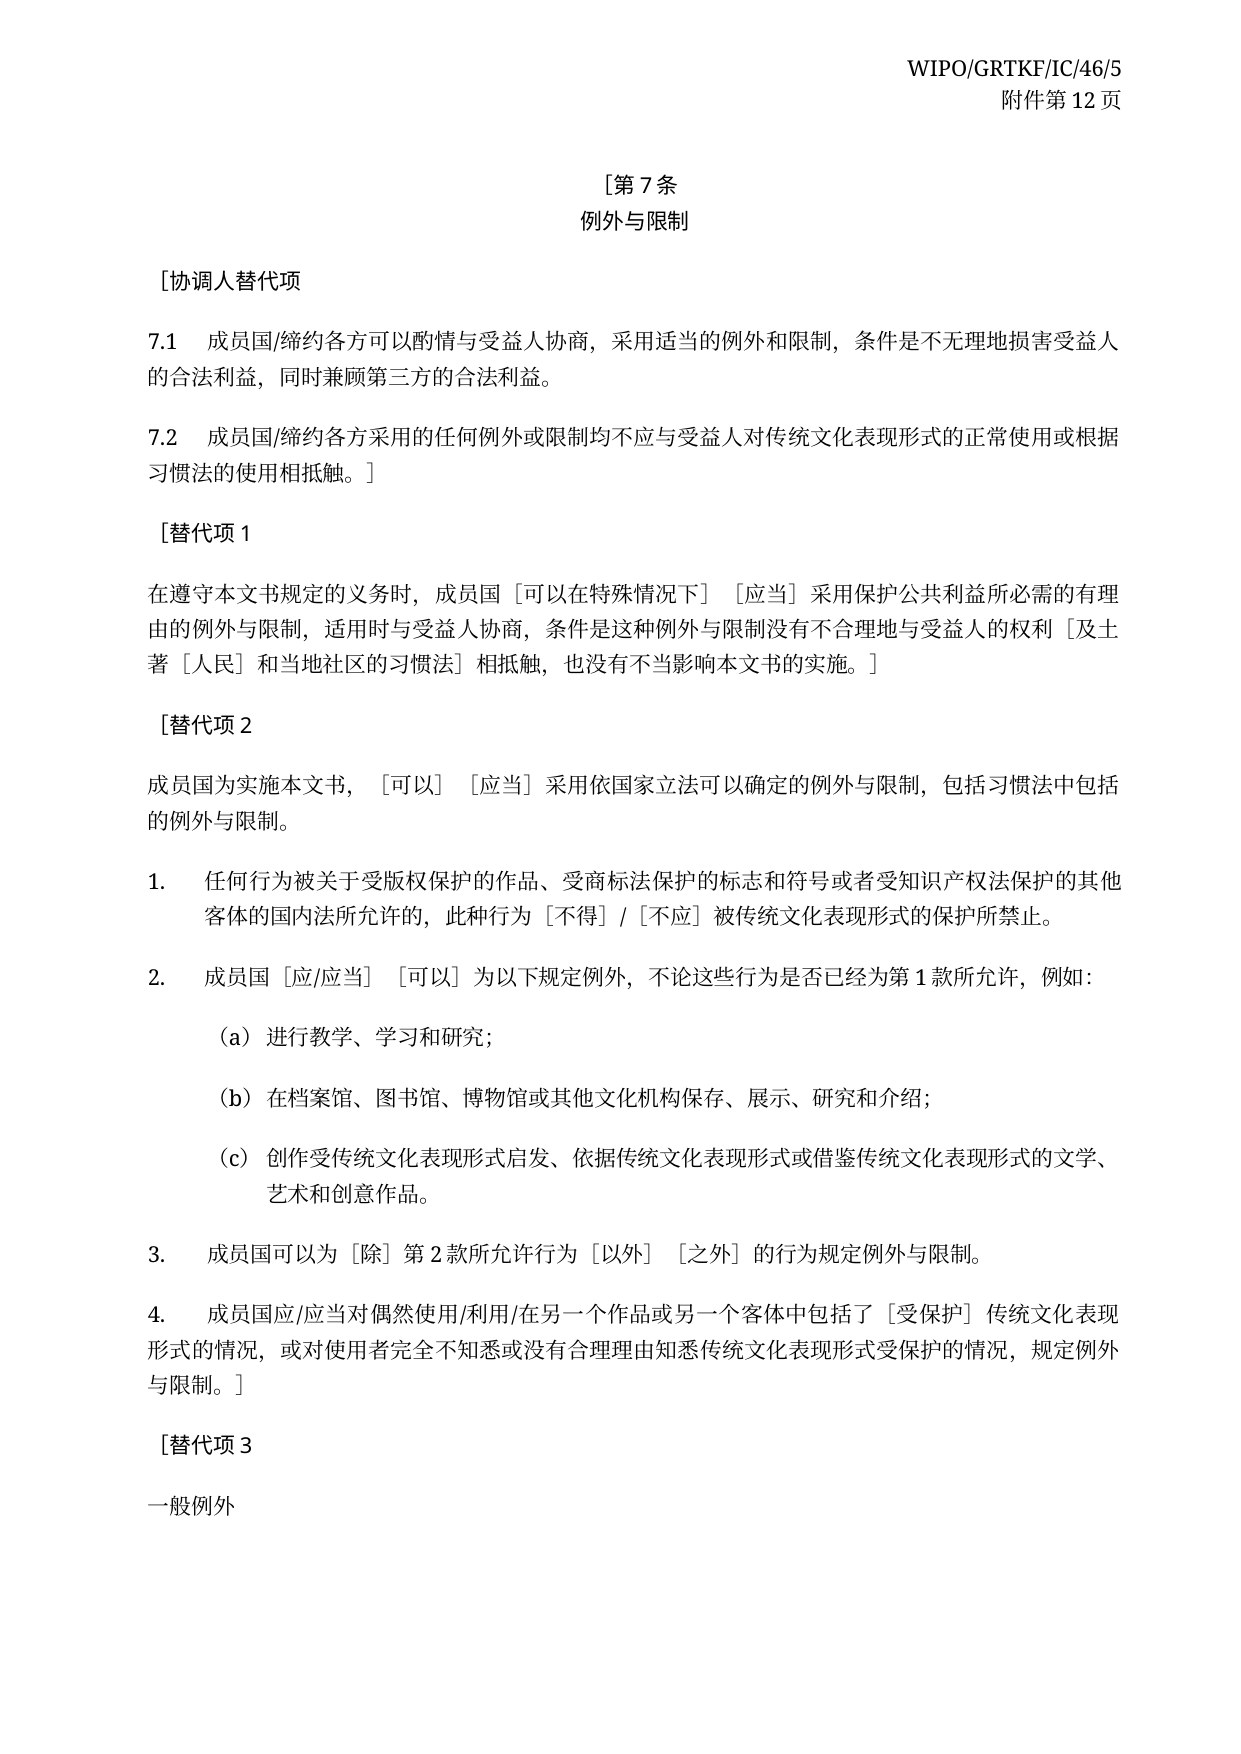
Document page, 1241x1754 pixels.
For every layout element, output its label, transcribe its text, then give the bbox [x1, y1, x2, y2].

text 7.1 成员国/缔约各方可以酌情与受益人协商，采用适当的例外和限制，条件是不无理地损害受益人的合法利益，同时兼顾第三方的合法利益。 [148, 321, 1122, 392]
text ［替代项2 [148, 704, 1122, 739]
text 2. 成员国［应/应当］［可以］为以下规定例外，不论这些行为是否已经为第1款所允许，例如： [148, 956, 1122, 992]
text 成员国为实施本文书，［可以］［应当］采用依国家立法可以确定的例外与限制，包括习惯法中包括的例外与限制。 [148, 764, 1122, 835]
text （b） 在档案馆、图书馆、博物馆或其他文化机构保存、展示、研究和介绍； [207, 1077, 1122, 1112]
text 1. 任何行为被关于受版权保护的作品、受商标法保护的标志和符号或者受知识产权法保护的其他客体的国内法所允许的，此种行为［不得］/［不应］被传统文化表现形式的保护所禁止。 [148, 860, 1122, 931]
text 3. 成员国可以为［除］第2款所允许行为［以外］［之外］的行为规定例外与限制。 [148, 1233, 1122, 1269]
text ［协调人替代项 [148, 260, 1122, 296]
text 一般例外 [148, 1485, 1122, 1521]
text 在遵守本文书规定的义务时，成员国［可以在特殊情况下］［应当］采用保护公共利益所必需的有理由的例外与限制，适用时与受益人协商，条件是这种例外与限制没有不合理地与受益人的权利［及土著［人民］和当地社区的习惯法］相抵触，也没有不当影响本文书的实施。］ [148, 573, 1122, 679]
text ［替代项3 [148, 1425, 1122, 1460]
text （c） 创作受传统文化表现形式启发、依据传统文化表现形式或借鉴传统文化表现形式的文学、艺术和创意作品。 [207, 1137, 1122, 1208]
text （a） 进行教学、学习和研究； [207, 1017, 1122, 1052]
text 4. 成员国应/应当对偶然使用/利用/在另一个作品或另一个客体中包括了［受保护］传统文化表现形式的情况，或对使用者完全不知悉或没有合理理由知悉传统文化表现形式受保护的情况，规定例外与限制。］ [148, 1294, 1122, 1400]
text 7.2 成员国/缔约各方采用的任何例外或限制均不应与受益人对传统文化表现形式的正常使用或根据习惯法的使用相抵触。］ [148, 417, 1122, 487]
text ［替代项1 [148, 512, 1122, 548]
text ［第7条 例外与限制 [148, 164, 1122, 235]
